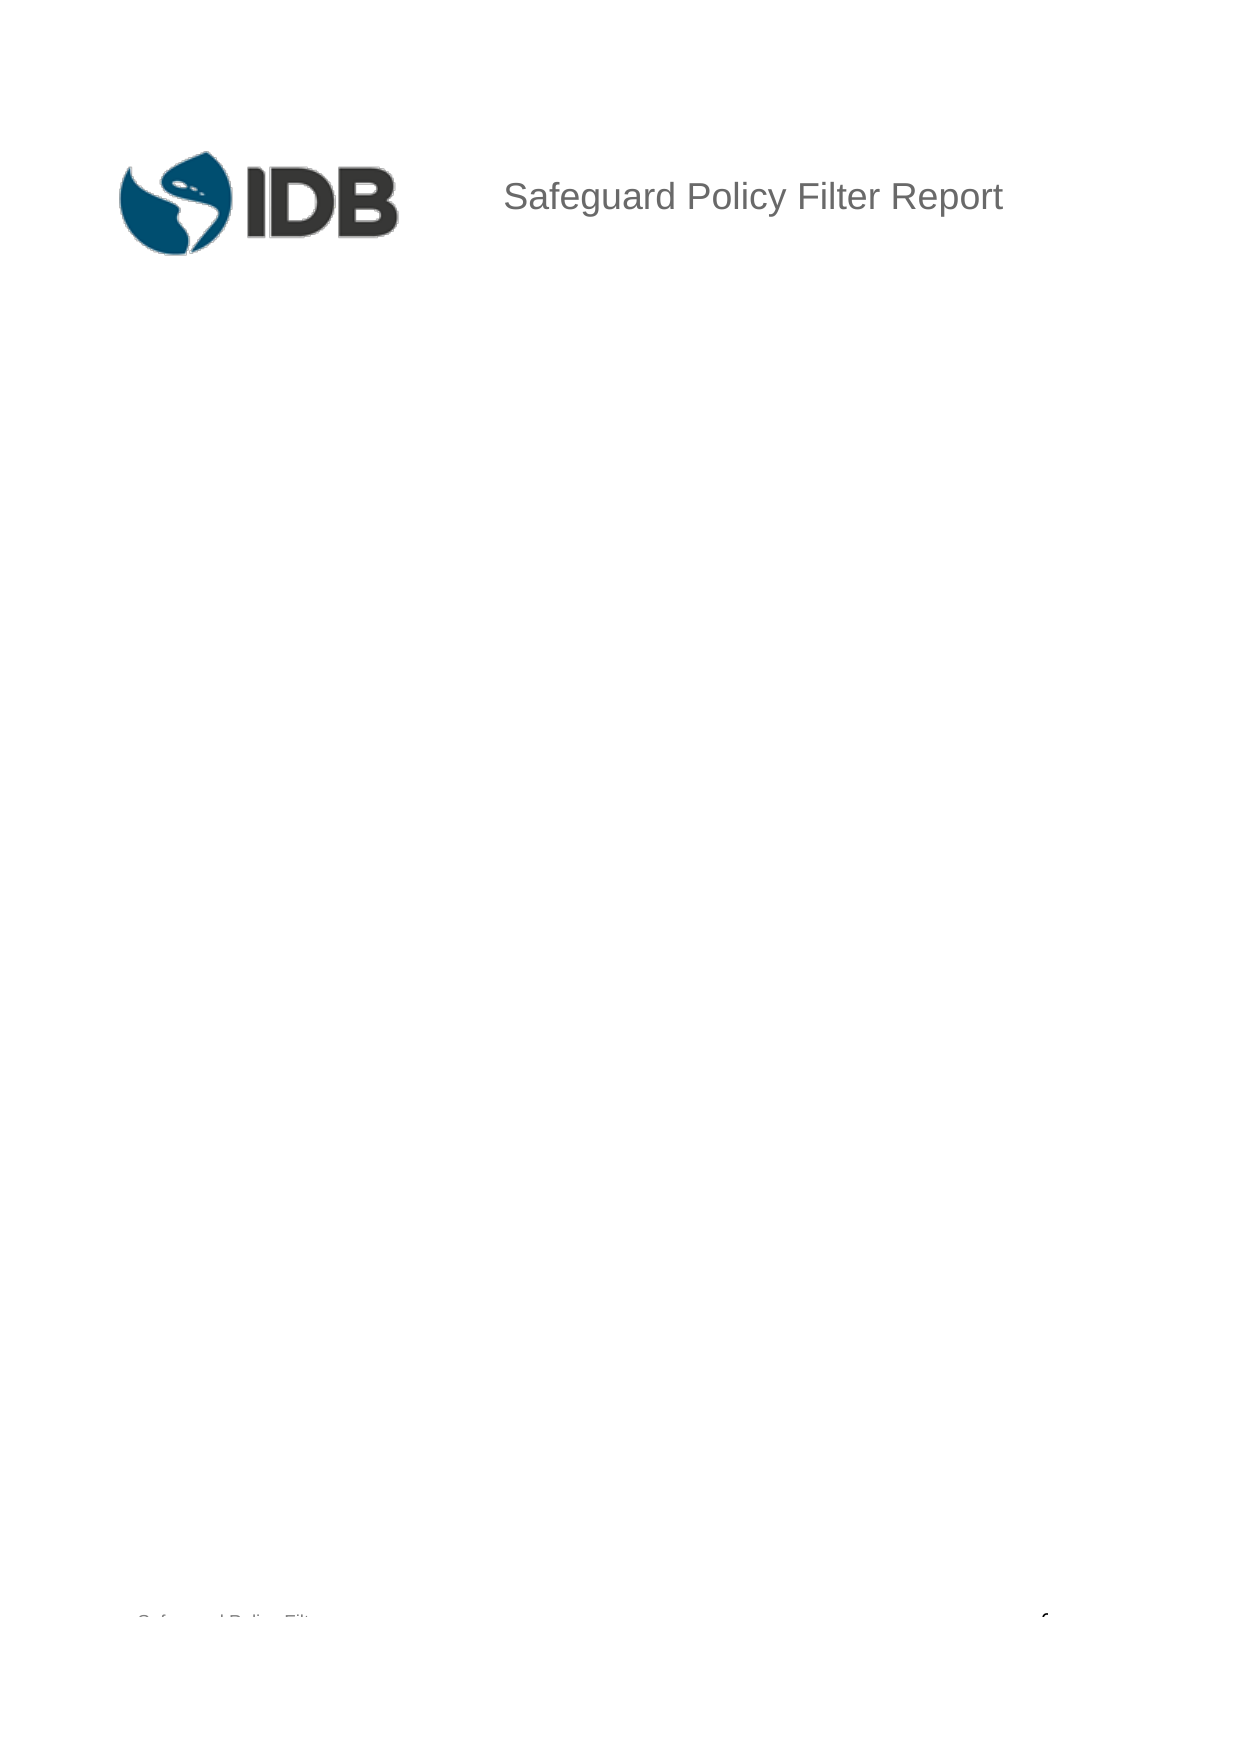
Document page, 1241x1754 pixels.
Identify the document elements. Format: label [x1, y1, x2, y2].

picture [118, 150, 400, 257]
